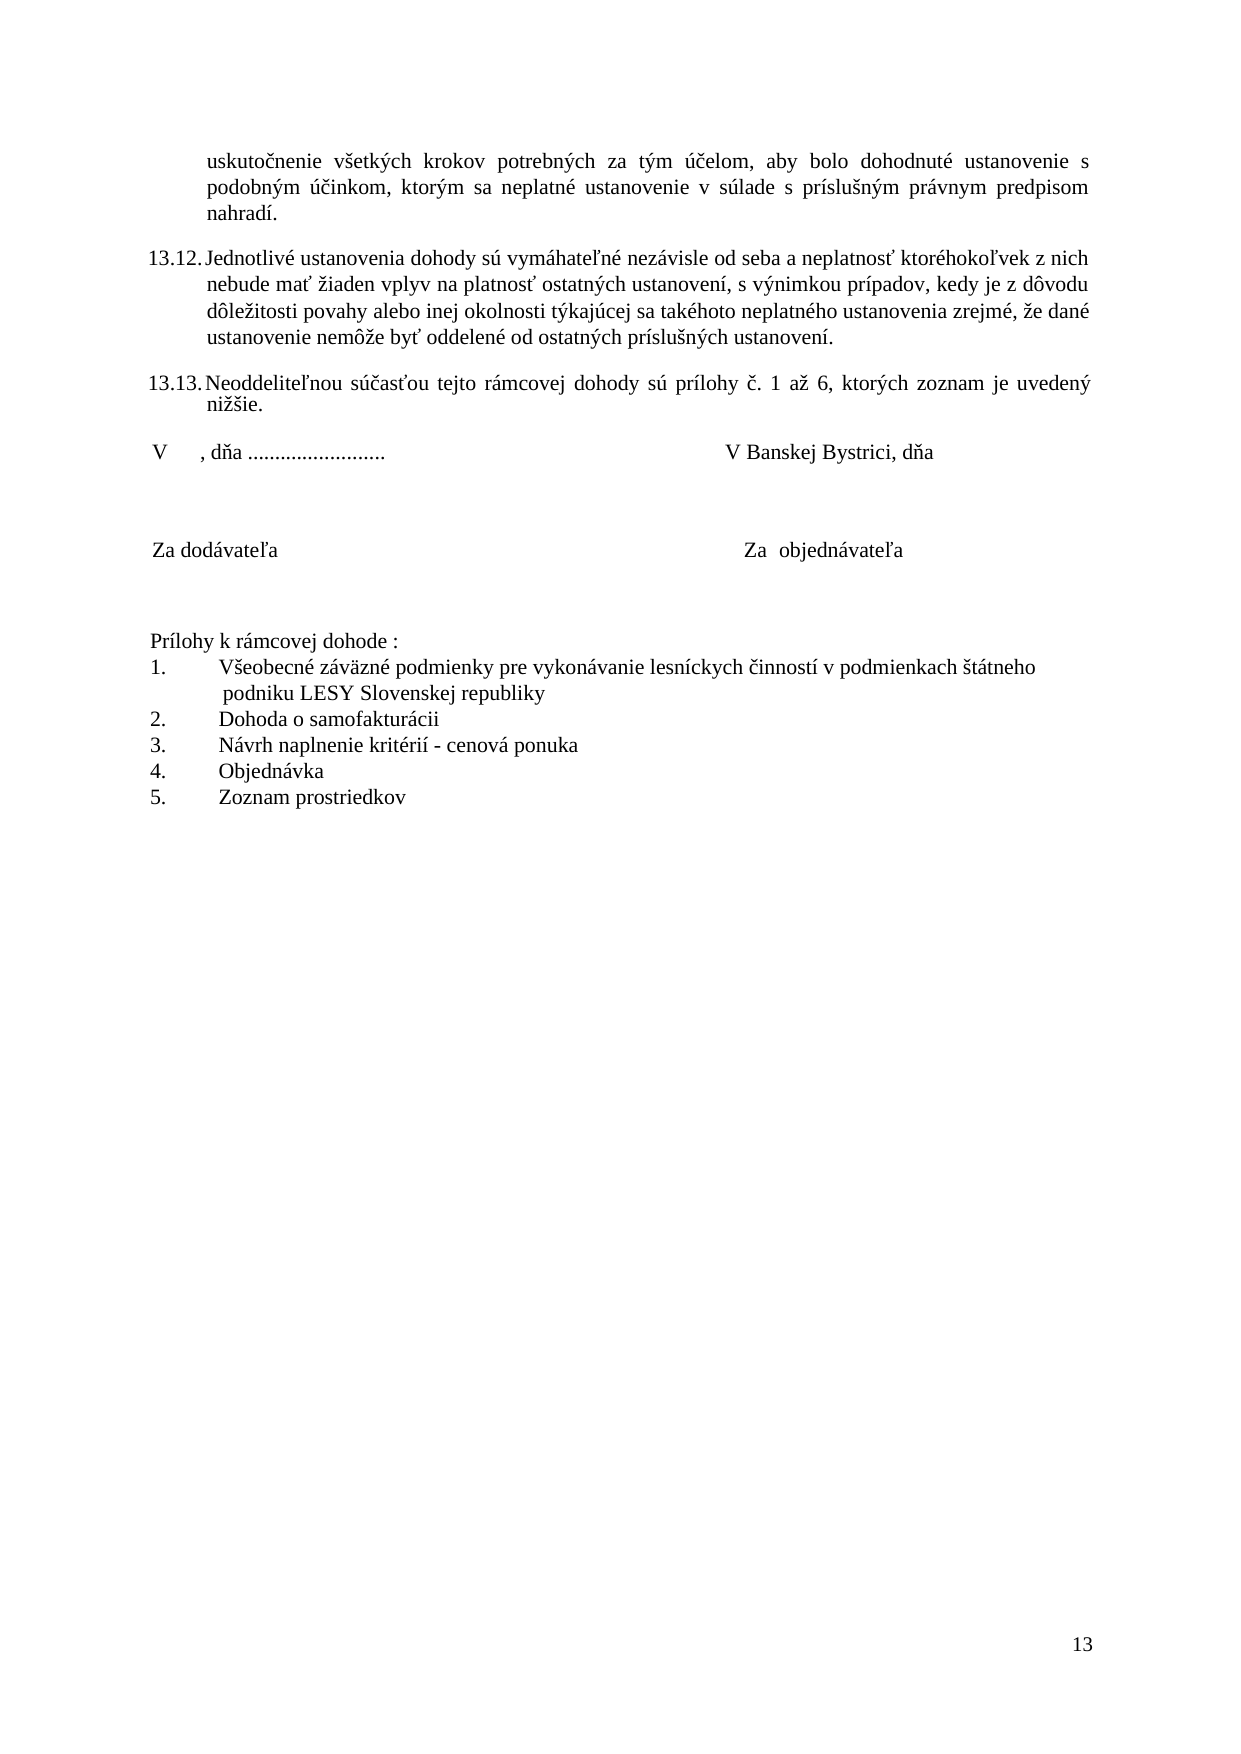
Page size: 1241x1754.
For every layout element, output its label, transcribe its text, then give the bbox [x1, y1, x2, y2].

text Prílohy k rámcovej dohode : [150, 627, 1093, 653]
list Všeobecné záväzné podmienky pre vykonávanie lesníckych činností v podmienkach štátneho podniku LESY Slovenskej republiky [150, 653, 1072, 705]
list Návrh naplnenie kritérií - cenová ponuka [150, 731, 1093, 757]
list Jednotlivé ustanovenia dohody sú vymáhateľné nezávisle od seba a neplatnosť ktoréhokoľvek z nich nebude mať žiaden vplyv na platnosť ostatných ustanovení, s výnimkou prípadov, kedy je z dôvodu dôležitosti povahy alebo inej okolnosti týkajúcej sa takéhoto neplatného ustanovenia zrejmé, že dané ustanovenie nemôže byť oddelené od ostatných príslušných ustanovení. [148, 244, 1091, 350]
list Dohoda o samofakturácii [150, 705, 1093, 731]
list Objednávka [150, 757, 1093, 783]
text Za dodávateľa Za objednávateľa [152, 540, 1093, 562]
list Zoznam prostriedkov [150, 783, 1093, 809]
list Neoddeliteľnou súčasťou tejto rámcovej dohody sú prílohy č. 1 až 6, ktorých zoznam je uvedený nižšie. [148, 372, 1093, 416]
list , dňa V Banskej Bystrici, dňa [152, 442, 1093, 464]
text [148, 148, 1091, 226]
